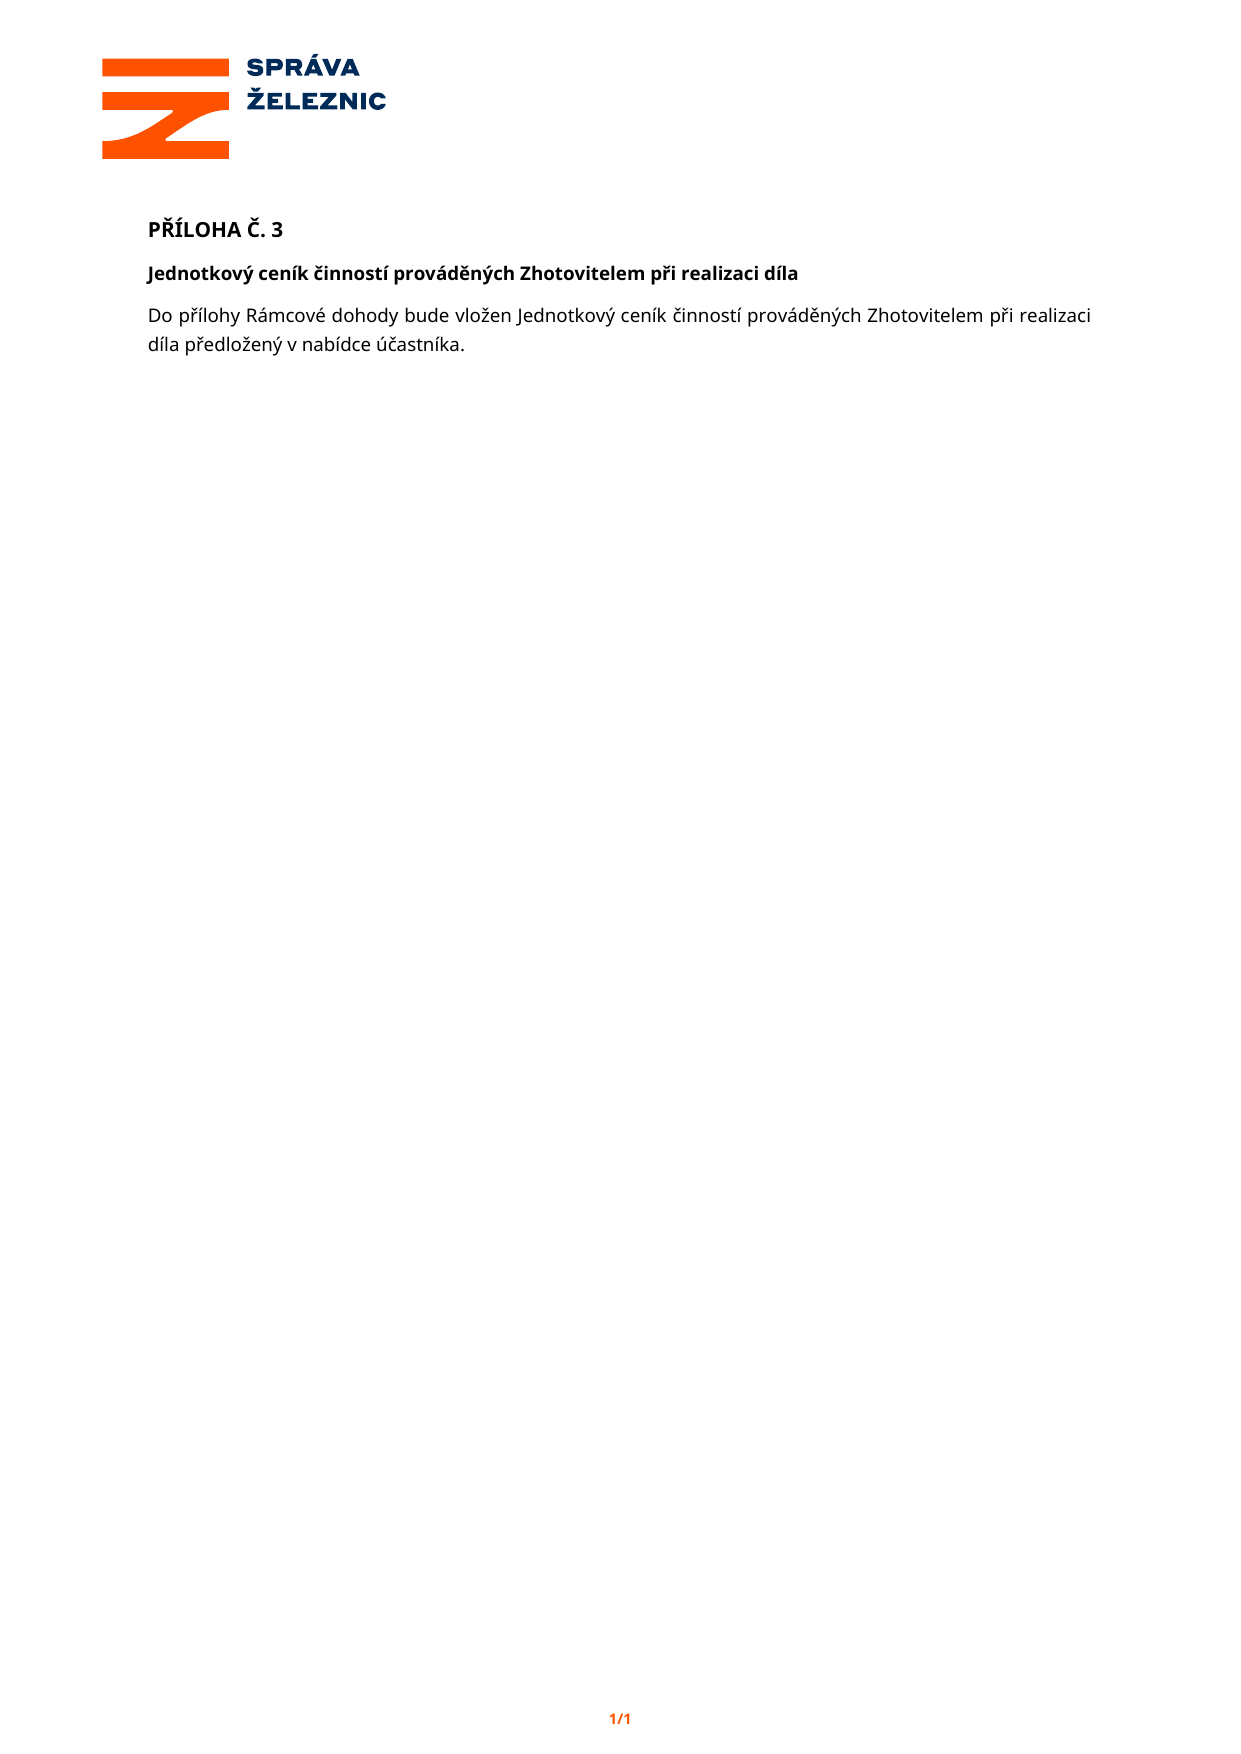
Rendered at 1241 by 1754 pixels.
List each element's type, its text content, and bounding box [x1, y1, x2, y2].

text Do přílohy Rámcové dohody bude vložen Jednotkový ceník činností prováděných Zhotovitelem při realizaci díla předložený v nabídce účastníka. [148, 302, 1093, 357]
text Jednotkový ceník činností prováděných Zhotovitelem při realizaci díla [148, 260, 1093, 286]
text PŘÍLOHA Č. 3 [148, 215, 1093, 243]
